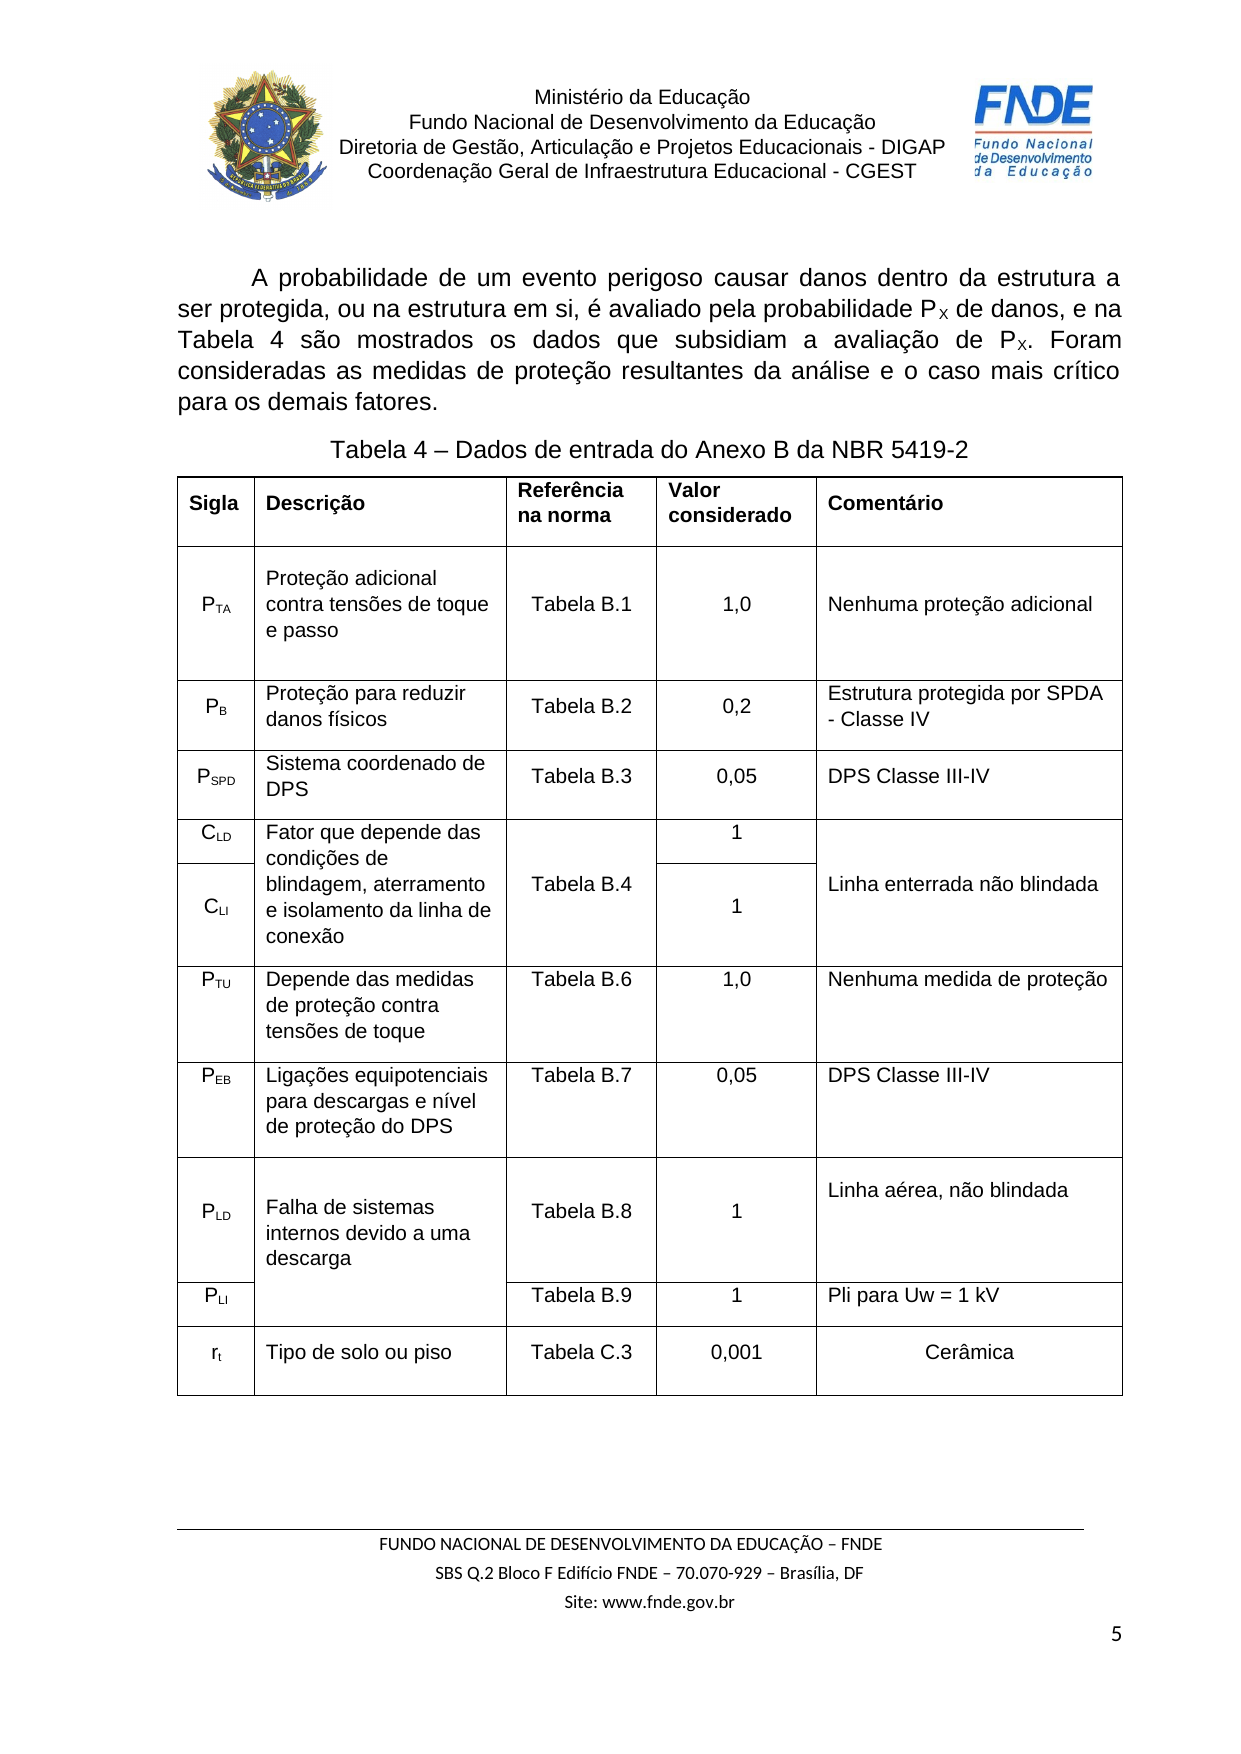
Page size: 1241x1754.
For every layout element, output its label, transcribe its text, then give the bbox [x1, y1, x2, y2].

table_cell PSPD [178, 751, 254, 819]
table_header Sigla [178, 478, 254, 546]
table_cell 1,0 [657, 967, 816, 1062]
text A probabilidade de um evento perigoso causar danos dentro da estrutura a ser protegida, ou na estrutura em si, é avaliado pela probabilidade PX de danos, e na Tabela 4 são mostrados os dados que subsidiam a avaliação de PX. Foram consideradas as medidas de proteção resultantes da análise e o caso mais crítico para os demais fatores. [177, 263, 1122, 416]
table_cell 1,0 [657, 547, 816, 680]
table_cell Tabela B.1 [507, 547, 656, 680]
table_cell Falha de sistemas internos devido a uma descarga [255, 1158, 506, 1326]
table_cell 0,2 [657, 681, 816, 749]
table_cell Proteção para reduzir danos físicos [255, 681, 506, 749]
table_cell Sistema coordenado de DPS [255, 751, 506, 819]
text Tabela 4 – Dados de entrada do Anexo B da NBR 5419-2 [177, 435, 1122, 464]
table_cell PTA [178, 547, 254, 680]
table_cell Proteção adicional contra tensões de toque e passo [255, 547, 506, 680]
table_cell Tabela B.9 [507, 1283, 656, 1326]
table_cell 1 [657, 864, 816, 966]
table_cell Tabela B.4 [507, 820, 656, 966]
table_cell 0,05 [657, 751, 816, 819]
table_cell Linha aérea, não blindada [817, 1158, 1122, 1282]
table_cell Tabela B.7 [507, 1063, 656, 1157]
table_cell DPS Classe III-IV [817, 751, 1122, 819]
table_cell CLD [178, 820, 254, 863]
table_cell 1 [657, 1283, 816, 1326]
table_cell Cerâmica [817, 1327, 1122, 1395]
table_cell 0,05 [657, 1063, 816, 1157]
table_cell rt [178, 1327, 254, 1395]
table_cell PLI [178, 1283, 254, 1326]
table_cell Estrutura protegida por SPDA - Classe IV [817, 681, 1122, 749]
table_cell 1 [657, 1158, 816, 1282]
table_cell Tabela B.8 [507, 1158, 656, 1282]
table_cell 1 [657, 820, 816, 863]
table_cell Nenhuma proteção adicional [817, 547, 1122, 680]
table_cell PB [178, 681, 254, 749]
table_cell Tabela B.2 [507, 681, 656, 749]
table_cell 0,001 [657, 1327, 816, 1395]
table_cell PLD [178, 1158, 254, 1282]
table_cell Nenhuma medida de proteção [817, 967, 1122, 1062]
table_cell Fator que depende das condições de blindagem, aterramento e isolamento da linha de conexão [255, 820, 506, 966]
table_cell Tipo de solo ou piso [255, 1327, 506, 1395]
table_cell Depende das medidas de proteção contra tensões de toque [255, 967, 506, 1062]
table_cell Pli para Uw = 1 kV [817, 1283, 1122, 1326]
table_cell Tabela B.6 [507, 967, 656, 1062]
table_cell Ligações equipotenciais para descargas e nível de proteção do DPS [255, 1063, 506, 1157]
table_cell CLI [178, 864, 254, 966]
picture [974, 78, 1093, 183]
table_cell Tabela B.3 [507, 751, 656, 819]
table_header Valor considerado [657, 478, 816, 546]
table_header Comentário [817, 478, 1122, 546]
table_header Referência na norma [507, 478, 656, 546]
table_cell DPS Classe III-IV [817, 1063, 1122, 1157]
table_cell PEB [178, 1063, 254, 1157]
table_header Descrição [255, 478, 506, 546]
table_cell Linha enterrada não blindada [817, 820, 1122, 966]
table_cell PTU [178, 967, 254, 1062]
picture [198, 63, 333, 210]
table_cell Tabela C.3 [507, 1327, 656, 1395]
